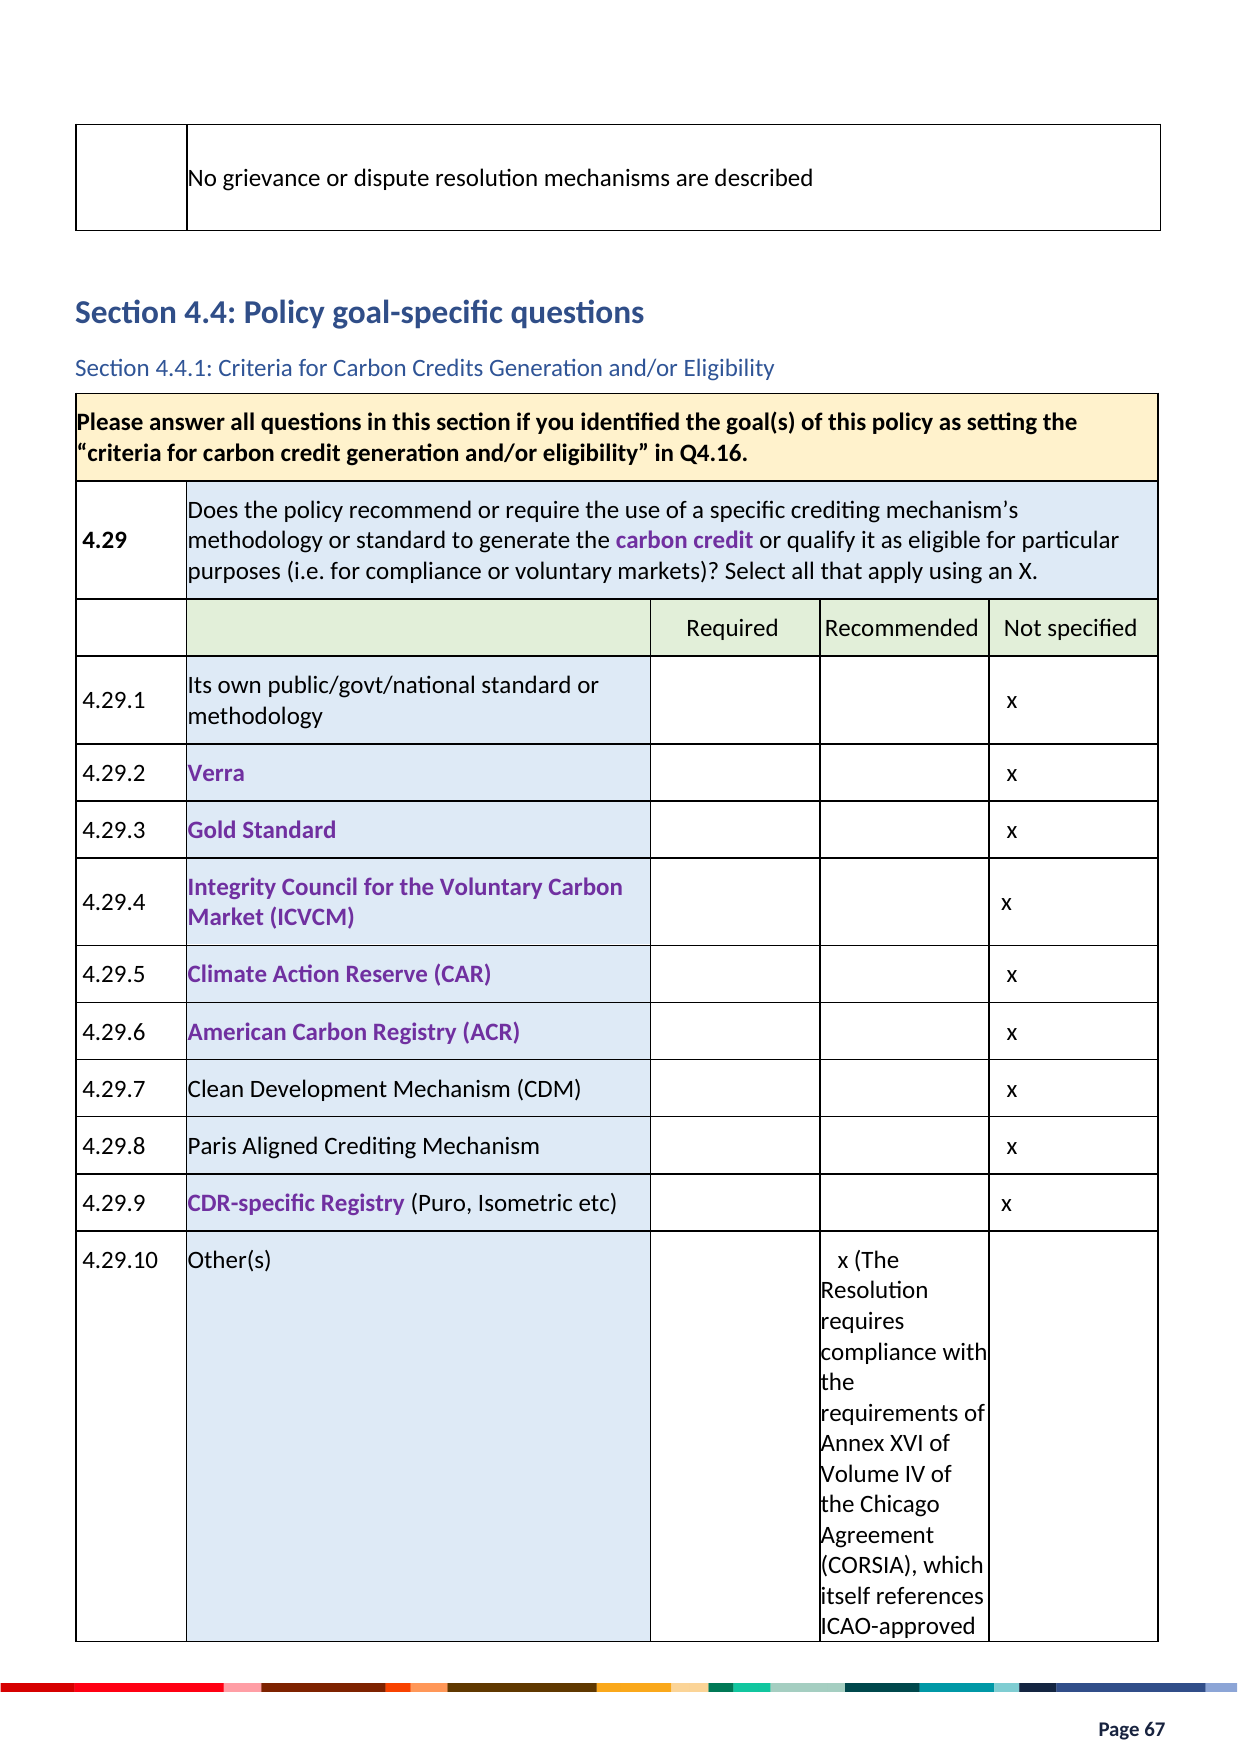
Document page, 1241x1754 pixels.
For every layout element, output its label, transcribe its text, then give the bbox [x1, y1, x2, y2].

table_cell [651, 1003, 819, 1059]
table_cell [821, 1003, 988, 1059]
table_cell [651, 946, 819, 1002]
picture [0, 1683, 1236, 1692]
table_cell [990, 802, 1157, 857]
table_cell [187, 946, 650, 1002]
subtitle Section 4.4.1: Criteria for Carbon Credits Generation and/or Eligibility [75, 348, 1165, 384]
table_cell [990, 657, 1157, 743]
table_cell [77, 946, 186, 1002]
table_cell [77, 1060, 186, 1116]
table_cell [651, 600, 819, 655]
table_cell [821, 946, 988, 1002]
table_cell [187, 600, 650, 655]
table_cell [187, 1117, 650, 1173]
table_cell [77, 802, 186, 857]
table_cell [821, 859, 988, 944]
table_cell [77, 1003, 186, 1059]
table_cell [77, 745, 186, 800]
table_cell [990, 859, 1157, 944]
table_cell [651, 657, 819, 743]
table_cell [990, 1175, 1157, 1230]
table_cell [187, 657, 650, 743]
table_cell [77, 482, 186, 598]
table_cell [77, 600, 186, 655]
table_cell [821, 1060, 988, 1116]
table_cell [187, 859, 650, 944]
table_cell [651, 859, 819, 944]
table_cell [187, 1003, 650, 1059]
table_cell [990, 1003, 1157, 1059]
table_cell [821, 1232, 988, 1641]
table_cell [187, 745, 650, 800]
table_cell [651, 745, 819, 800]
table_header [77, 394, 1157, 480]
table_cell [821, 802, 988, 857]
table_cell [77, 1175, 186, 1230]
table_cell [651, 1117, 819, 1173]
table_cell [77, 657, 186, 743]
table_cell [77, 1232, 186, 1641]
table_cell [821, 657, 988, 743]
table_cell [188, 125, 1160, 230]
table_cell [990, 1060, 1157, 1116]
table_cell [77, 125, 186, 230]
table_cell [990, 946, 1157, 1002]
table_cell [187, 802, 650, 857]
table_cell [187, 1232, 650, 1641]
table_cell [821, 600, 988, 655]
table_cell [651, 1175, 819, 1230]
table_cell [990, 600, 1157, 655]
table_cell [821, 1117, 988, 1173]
subtitle Section 4.4: Policy goal-specific questions [75, 291, 1165, 332]
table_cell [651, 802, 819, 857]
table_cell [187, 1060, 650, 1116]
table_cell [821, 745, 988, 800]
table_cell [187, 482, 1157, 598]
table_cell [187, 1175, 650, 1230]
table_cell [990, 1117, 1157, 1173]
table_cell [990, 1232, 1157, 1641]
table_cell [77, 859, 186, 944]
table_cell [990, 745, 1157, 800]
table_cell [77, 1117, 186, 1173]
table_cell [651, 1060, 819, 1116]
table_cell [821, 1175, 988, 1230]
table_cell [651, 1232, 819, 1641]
